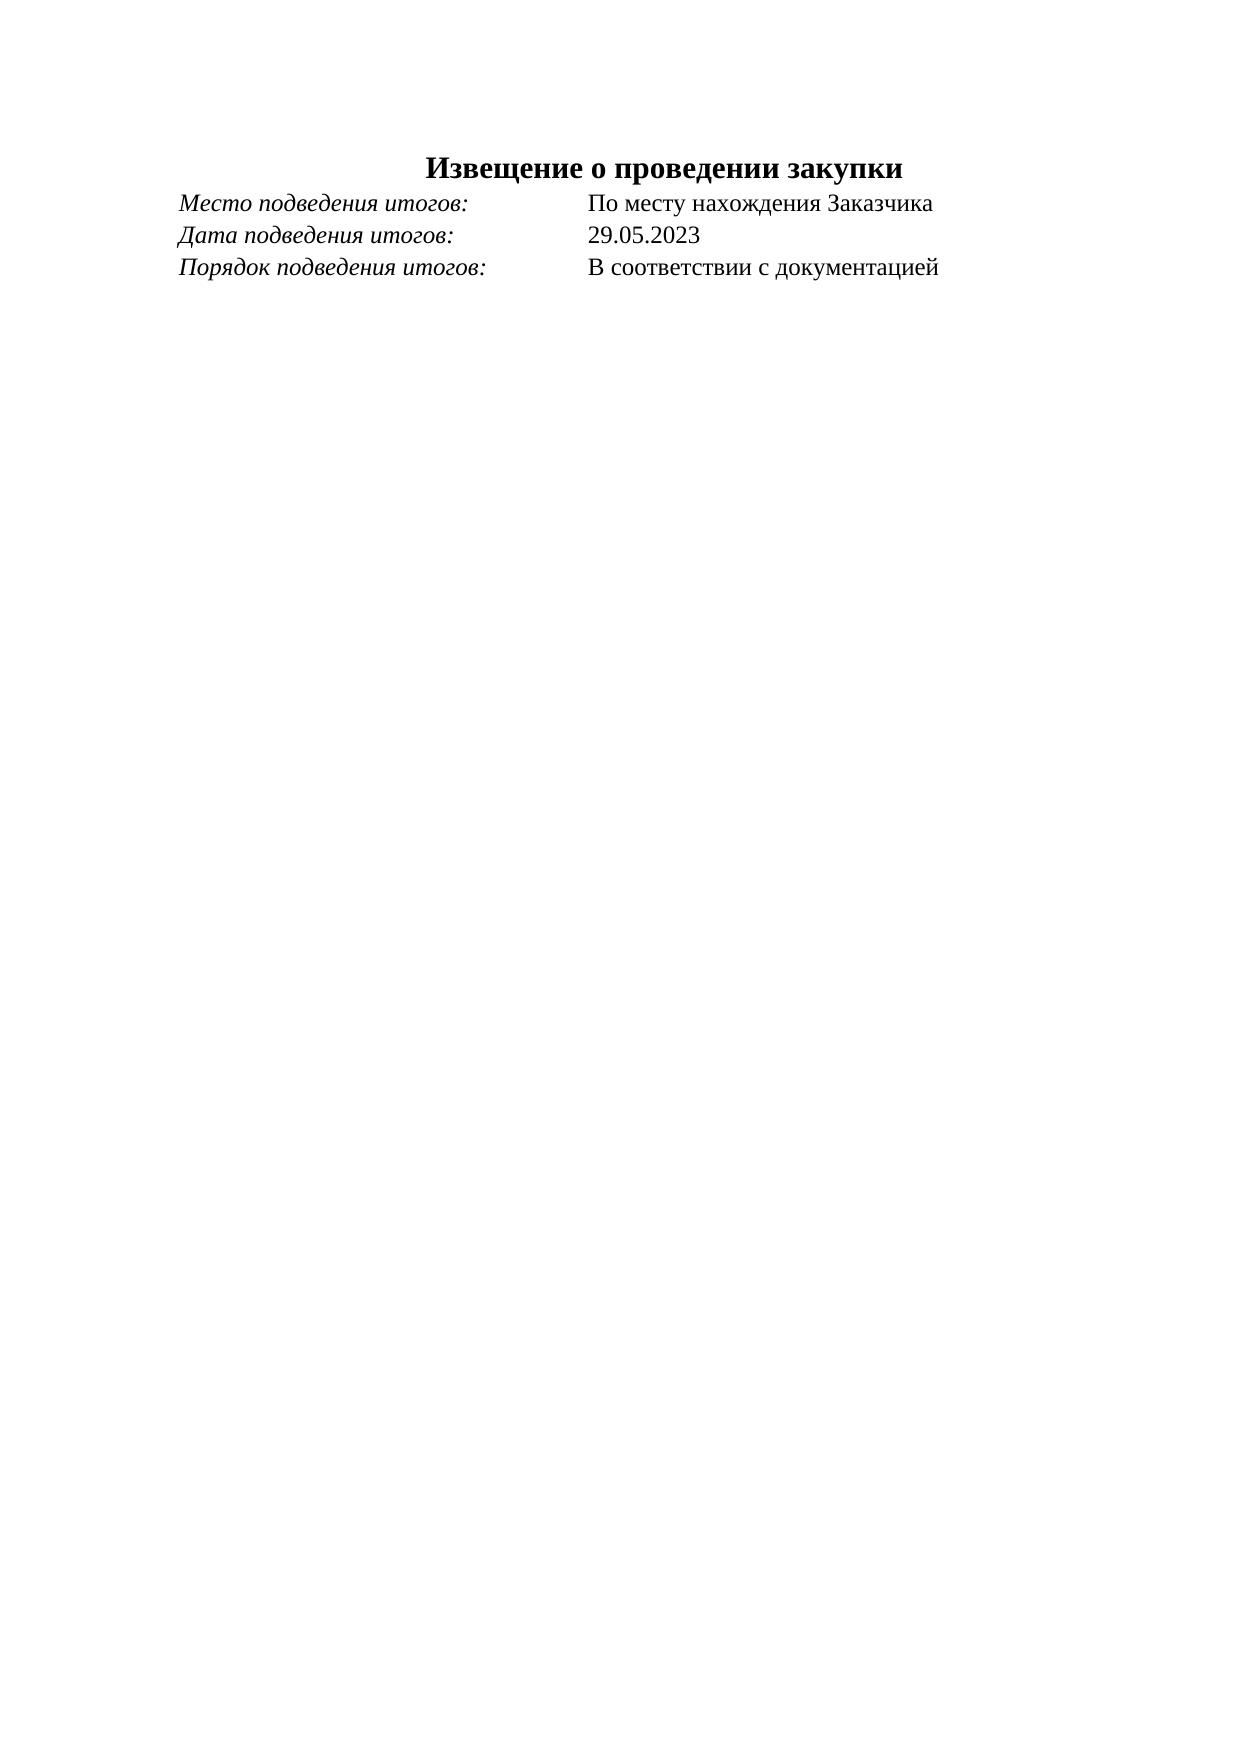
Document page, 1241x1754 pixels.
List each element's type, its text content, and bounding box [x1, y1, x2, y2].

table_cell По месту нахождения Заказчика [586, 187, 1152, 219]
table_cell Место подведения итогов: [177, 187, 586, 219]
table_cell Порядок подведения итогов: [177, 251, 586, 282]
table_cell 29.05.2023 [586, 219, 1152, 251]
table_header Извещение о проведении закупки [177, 118, 1152, 187]
table_cell В соответствии с документацией [586, 251, 1152, 282]
table_cell Дата подведения итогов: [177, 219, 586, 251]
